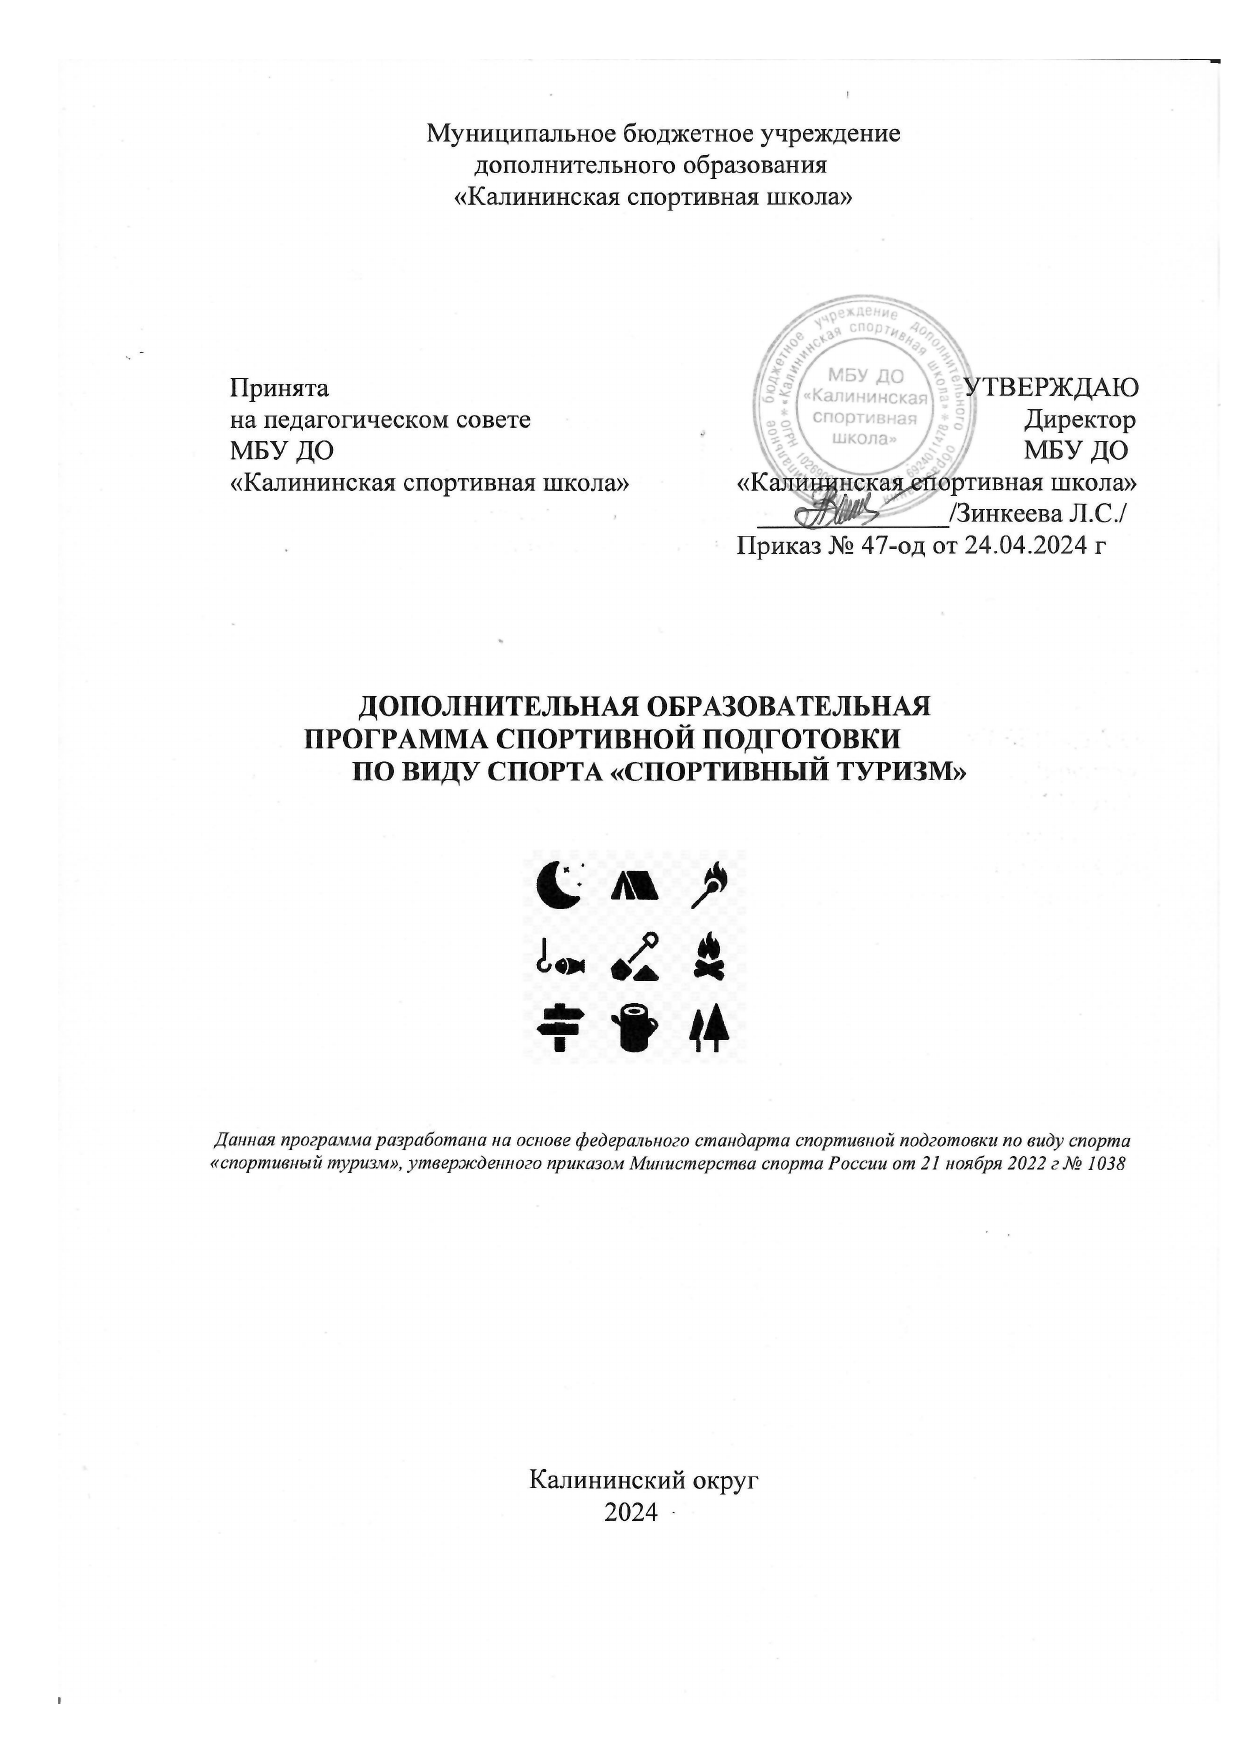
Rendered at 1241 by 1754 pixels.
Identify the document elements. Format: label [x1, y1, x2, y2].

picture [58, 59, 1221, 1704]
